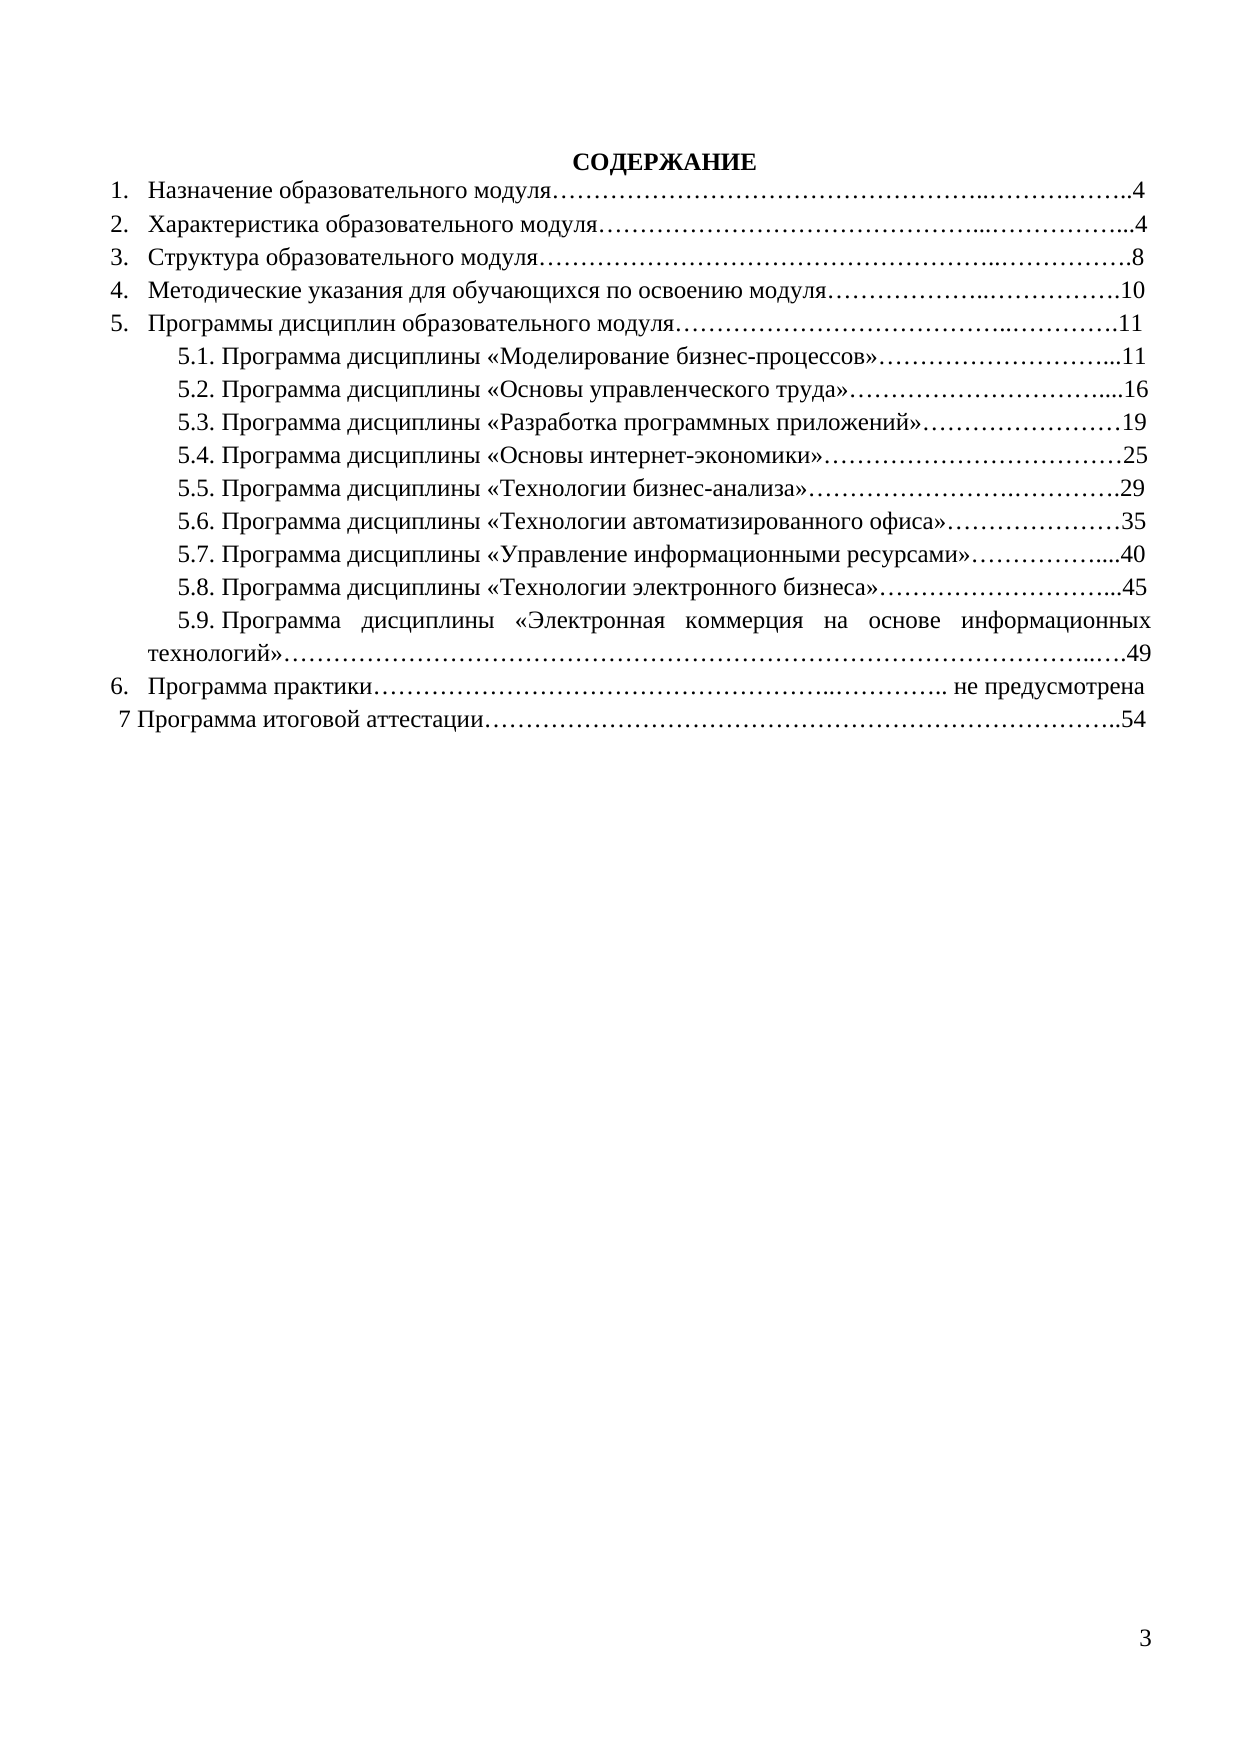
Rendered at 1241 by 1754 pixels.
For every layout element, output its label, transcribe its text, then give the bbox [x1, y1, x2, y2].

list Структура образовательного модуля………………………………………………..…………….8 [110, 242, 1152, 270]
list Программа дисциплины «Технологии автоматизированного офиса»…………………35 [148, 506, 1152, 534]
text Содержание [177, 147, 1152, 176]
list Программы дисциплин образовательного модуля…………………………………..………….11 [110, 308, 1152, 336]
list Методические указания для обучающихся по освоению модуля………………..…………….10 [110, 275, 1152, 303]
list Программа дисциплины «Моделирование бизнес-процессов»………………………...11 [148, 341, 1152, 369]
list Программа дисциплины «Технологии бизнес-анализа»…………………….………….29 [148, 473, 1152, 502]
list Программа дисциплины «Управление информационными ресурсами»……………....40 [148, 539, 1152, 568]
list Программа практики………………………………………………..………….. не предусмотрена [110, 671, 1152, 700]
list Программа дисциплины «Технологии электронного бизнеса»………………………...45 [148, 572, 1152, 601]
list Программа дисциплины «Электронная коммерция на основе информационных технологий»……………………………………………………………………………………..….49 [148, 605, 1152, 667]
list Программа дисциплины «Основы интернет-экономики»………………………………25 [148, 440, 1152, 468]
list Программа дисциплины «Разработка программных приложений»……………………19 [148, 407, 1152, 436]
text 7 Программа итоговой аттестации…………………………………………………………………..54 [118, 704, 1152, 733]
list Характеристика образовательного модуля………………………………………...……………...4 [110, 209, 1152, 237]
list Назначение образовательного модуля……………………………………………..……….……..4 [110, 176, 1152, 204]
list Программа дисциплины «Основы управленческого труда»…………………………....16 [148, 374, 1152, 402]
